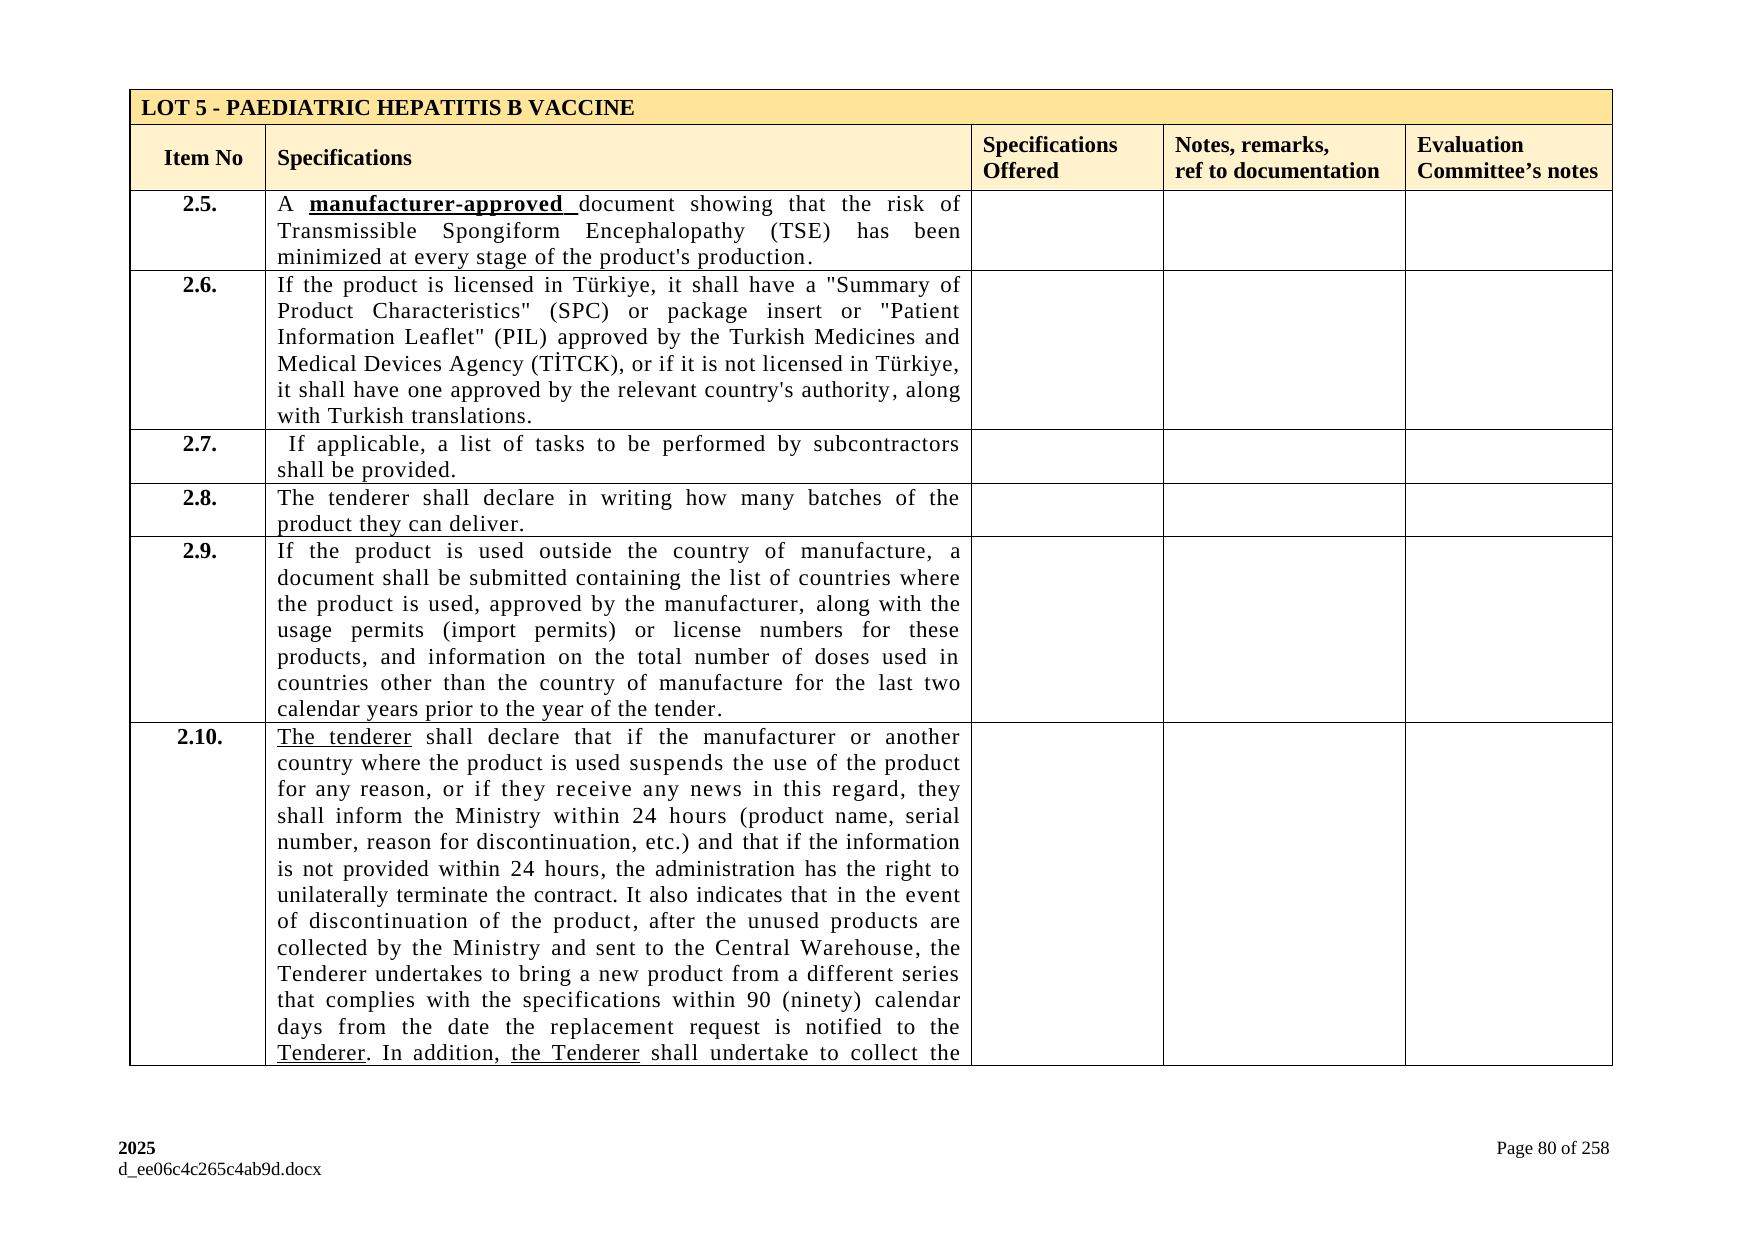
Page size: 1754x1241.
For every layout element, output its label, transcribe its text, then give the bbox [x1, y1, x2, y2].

table_header LOT 5 - PAEDIATRIC HEPATITIS B VACCINE [131, 90, 1612, 124]
table_cell 2.8. [131, 484, 265, 536]
table_cell 2.7. [131, 430, 265, 482]
table_cell [972, 191, 1163, 269]
table_cell [972, 537, 1163, 722]
table_cell [1164, 191, 1405, 269]
table_cell [1164, 537, 1405, 722]
table_cell 2.6. [131, 271, 265, 429]
table_cell [1406, 271, 1612, 429]
table_cell [972, 723, 1163, 1065]
table_cell If applicable, a list of tasks to be performed by subcontractors shall be provided. [266, 430, 971, 482]
table_cell If the product is used outside the country of manufacture, a document shall be submitted containing the list of countries where the product is used, approved by the manufacturer, along with the usage permits (import permits) or license numbers for these products, and information on the total number of doses used in countries other than the country of manufacture for the last two calendar years prior to the year of the tender. [266, 537, 971, 722]
table_cell [1164, 271, 1405, 429]
table_cell [972, 430, 1163, 482]
table_cell [1406, 191, 1612, 269]
table_cell Specifications [266, 125, 971, 189]
table_cell [972, 484, 1163, 536]
table_cell [1406, 484, 1612, 536]
table_cell [972, 271, 1163, 429]
table_cell [1164, 484, 1405, 536]
table_cell 2.9. [131, 537, 265, 722]
table_cell A manufacturer-approved document showing that the risk of Transmissible Spongiform Encephalopathy (TSE) has been minimized at every stage of the product's production. [266, 191, 971, 269]
table_cell If the product is licensed in Türkiye, it shall have a "Summary of Product Characteristics" (SPC) or package insert or "Patient Information Leaflet" (PIL) approved by the Turkish Medicines and Medical Devices Agency (TİTCK), or if it is not licensed in Türkiye, it shall have one approved by the relevant country's authority, along with Turkish translations. [266, 271, 971, 429]
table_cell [266, 723, 971, 1065]
table_cell Notes, remarks, ref to documentation [1164, 125, 1405, 189]
table_cell The tenderer shall declare in writing how many batches of the product they can deliver. [266, 484, 971, 536]
table_cell Evaluation Committee’s notes [1406, 125, 1612, 189]
table_cell [1164, 430, 1405, 482]
table_cell [1406, 430, 1612, 482]
table_cell 2.5. [131, 191, 265, 269]
table_cell [1164, 723, 1405, 1065]
table_cell [1406, 537, 1612, 722]
table_cell 2.10. [131, 723, 265, 1065]
table_cell Item No [131, 125, 265, 189]
table_cell [1406, 723, 1612, 1065]
table_cell Specifications Offered [972, 125, 1163, 189]
